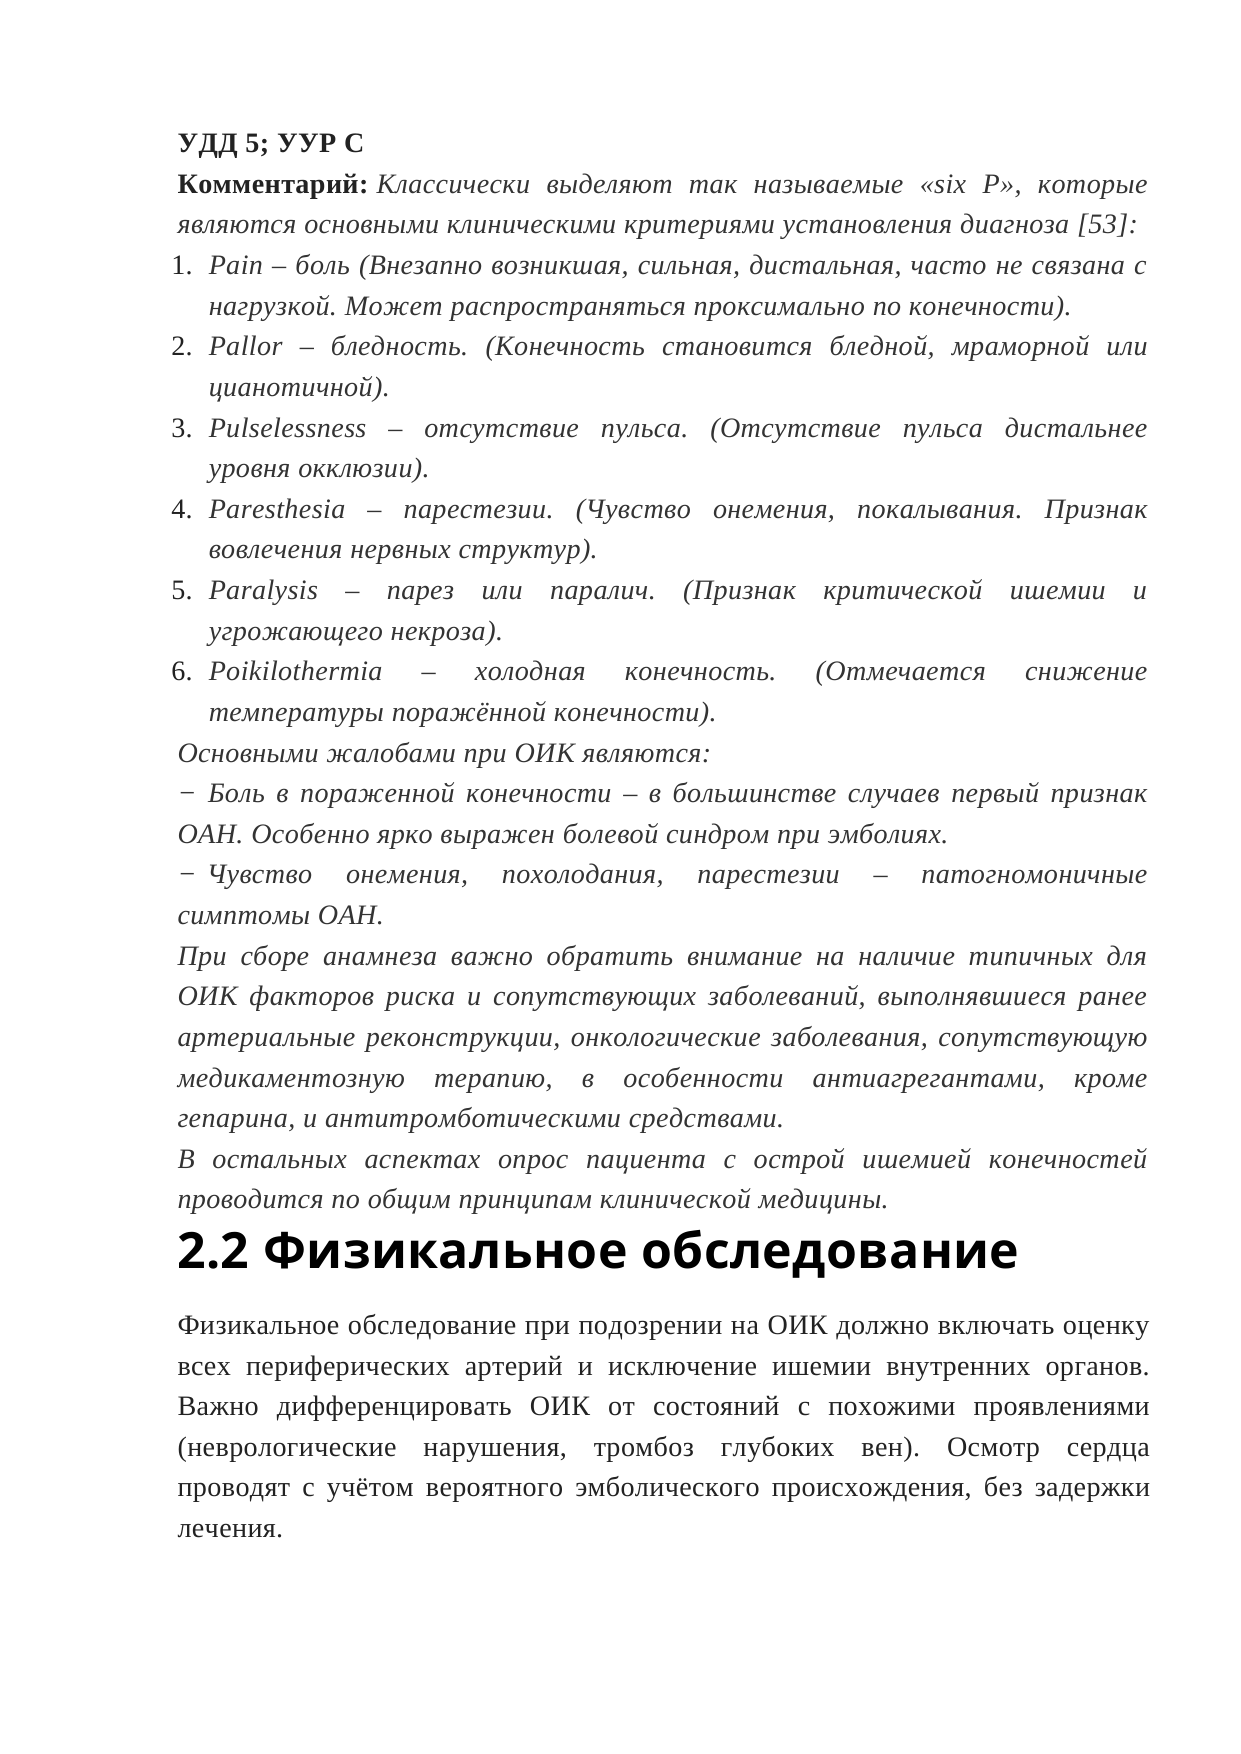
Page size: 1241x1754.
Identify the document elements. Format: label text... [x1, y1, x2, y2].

list Pallor – бледность. (Конечность становится бледной, мраморной или цианотичной). [171, 321, 1152, 402]
list Paresthesia – парестезии. (Чувство онемения, покалывания. Признак вовлечения нервных структур). [171, 484, 1152, 565]
list Pulselessness – отсутствие пульса. (Отсутствие пульса дистальнее уровня окклюзии). [171, 402, 1152, 484]
text Основными жалобами при ОИК являются: [177, 727, 1152, 768]
text При сборе анамнеза важно обратить внимание на наличие типичных для ОИК факторов риска и сопутствующих заболеваний, выполнявшиеся ранее артериальные реконструкции, онкологические заболевания, сопутствующую медикаментозную терапию, в особенности антиагрегантами, кроме гепарина, и антитромботическими средствами. [177, 931, 1152, 1134]
text УДД 5; УУР С [177, 118, 1152, 159]
text 2.2 Физикальное обследование [177, 1215, 1152, 1283]
text − Чувство онемения, похолодания, парестезии – патогномоничные симптомы ОАН. [177, 849, 1152, 931]
list Pain – боль (Внезапно возникшая, сильная, дистальная, часто не связана с нагрузкой. Может распространяться проксимально по конечности). [171, 240, 1152, 321]
text В остальных аспектах опрос пациента с острой ишемией конечностей проводится по общим принципам клинической медицины. [177, 1134, 1152, 1215]
list Paralysis – парез или паралич. (Признак критической ишемии и угрожающего некроза). [171, 565, 1152, 646]
list Poikilothermia – холодная конечность. (Отмечается снижение температуры поражённой конечности). [171, 646, 1152, 727]
text Физикальное обследование при подозрении на ОИК должно включать оценку всех периферических артерий и исключение ишемии внутренних органов. Важно дифференцировать ОИК от состояний с похожими проявлениями (неврологические нарушения, тромбоз глубоких вен). Осмотр сердца проводят с учётом вероятного эмболического происхождения, без задержки лечения. [177, 1300, 1152, 1543]
text − Боль в пораженной конечности – в большинстве случаев первый признак ОАН. Особенно ярко выражен болевой синдром при эмболиях. [177, 768, 1152, 849]
text Комментарий: Классически выделяют так называемые «six P», которые являются основными клиническими критериями установления диагноза [53]: [177, 159, 1152, 240]
